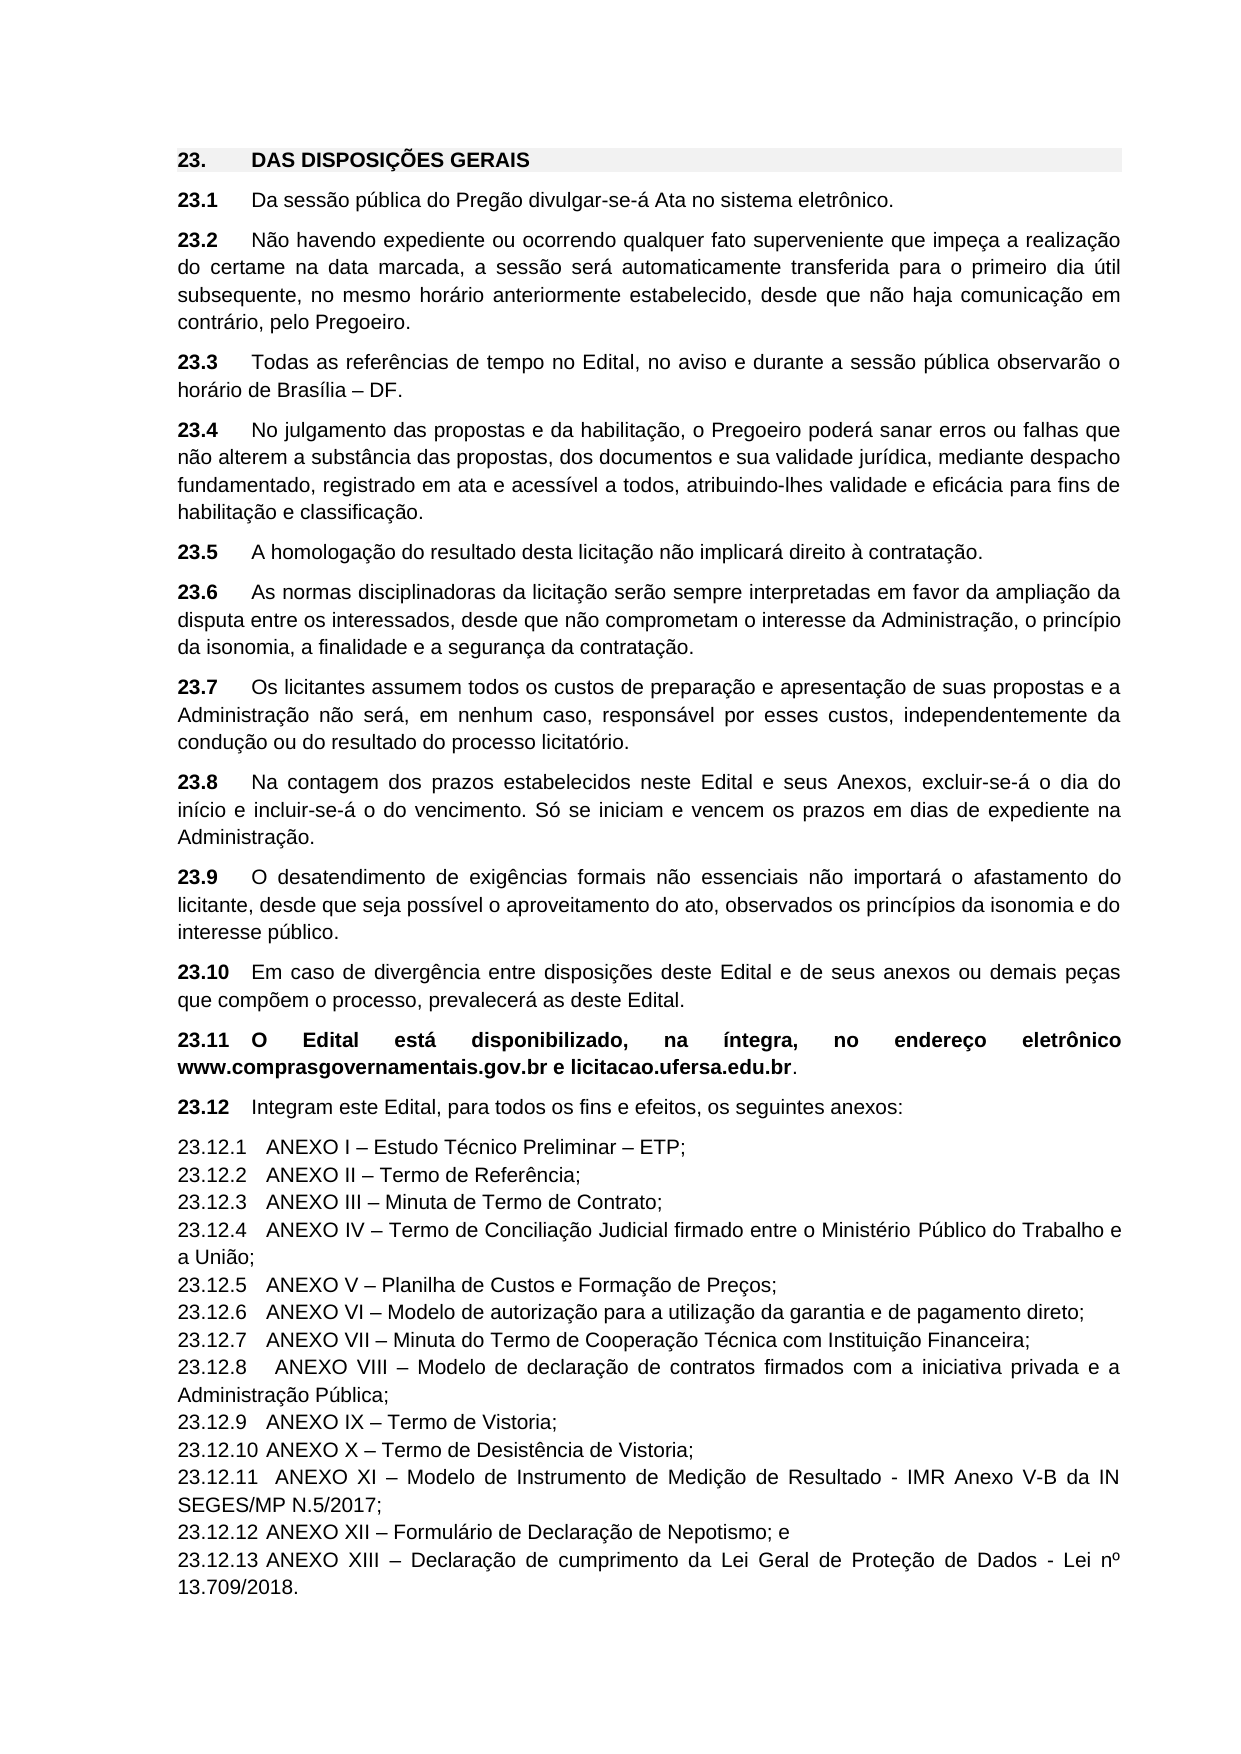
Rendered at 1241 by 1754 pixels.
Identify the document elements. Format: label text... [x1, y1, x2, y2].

list ANEXO X – Termo de Desistência de Vistoria; [177, 1438, 1122, 1462]
list Na contagem dos prazos estabelecidos neste Edital e seus Anexos, excluir-se-á o dia do início e incluir-se-á o do vencimento. Só se iniciam e vencem os prazos em dias de expediente na Administração. [177, 770, 1122, 849]
list Integram este Edital, para todos os fins e efeitos, os seguintes anexos: [177, 1095, 1122, 1119]
list Todas as referências de tempo no Edital, no aviso e durante a sessão pública observarão o horário de Brasília – DF. [177, 350, 1122, 402]
list ANEXO III – Minuta de Termo de Contrato; [177, 1190, 1122, 1214]
list Os licitantes assumem todos os custos de preparação e apresentação de suas propostas e a Administração não será, em nenhum caso, responsável por esses custos, independentemente da condução ou do resultado do processo licitatório. [177, 675, 1122, 754]
list ANEXO VI – Modelo de autorização para a utilização da garantia e de pagamento direto; [177, 1300, 1122, 1324]
list O Edital está disponibilizado, na íntegra, no endereço eletrônico www.comprasgovernamentais.gov.br e licitacao.ufersa.edu.br. [177, 1028, 1122, 1079]
list ANEXO XIII – Declaração de cumprimento da Lei Geral de Proteção de Dados - Lei nº 13.709/2018. [177, 1548, 1122, 1599]
text DAS DISPOSIÇÕES GERAIS [177, 148, 1122, 172]
list ANEXO VIII – Modelo de declaração de contratos firmados com a iniciativa privada e a Administração Pública; [177, 1355, 1122, 1407]
list O desatendimento de exigências formais não essenciais não importará o afastamento do licitante, desde que seja possível o aproveitamento do ato, observados os princípios da isonomia e do interesse público. [177, 865, 1122, 944]
list A homologação do resultado desta licitação não implicará direito à contratação. [177, 540, 1122, 564]
list Não havendo expediente ou ocorrendo qualquer fato superveniente que impeça a realização do certame na data marcada, a sessão será automaticamente transferida para o primeiro dia útil subsequente, no mesmo horário anteriormente estabelecido, desde que não haja comunicação em contrário, pelo Pregoeiro. [177, 228, 1122, 334]
list As normas disciplinadoras da licitação serão sempre interpretadas em favor da ampliação da disputa entre os interessados, desde que não comprometam o interesse da Administração, o princípio da isonomia, a finalidade e a segurança da contratação. [177, 580, 1122, 659]
list ANEXO IX – Termo de Vistoria; [177, 1410, 1122, 1434]
list Em caso de divergência entre disposições deste Edital e de seus anexos ou demais peças que compõem o processo, prevalecerá as deste Edital. [177, 960, 1122, 1012]
list ANEXO V – Planilha de Custos e Formação de Preços; [177, 1273, 1122, 1297]
list No julgamento das propostas e da habilitação, o Pregoeiro poderá sanar erros ou falhas que não alterem a substância das propostas, dos documentos e sua validade jurídica, mediante despacho fundamentado, registrado em ata e acessível a todos, atribuindo-lhes validade e eficácia para fins de habilitação e classificação. [177, 418, 1122, 524]
list ANEXO II – Termo de Referência; [177, 1163, 1122, 1187]
list ANEXO XII – Formulário de Declaração de Nepotismo; e [177, 1520, 1122, 1544]
list Da sessão pública do Pregão divulgar-se-á Ata no sistema eletrônico. [177, 188, 1122, 212]
list ANEXO I – Estudo Técnico Preliminar – ETP; [177, 1135, 1122, 1159]
list ANEXO XI – Modelo de Instrumento de Medição de Resultado - IMR Anexo V-B da IN SEGES/MP N.5/2017; [177, 1465, 1122, 1517]
list ANEXO VII – Minuta do Termo de Cooperação Técnica com Instituição Financeira; [177, 1328, 1122, 1352]
list ANEXO IV – Termo de Conciliação Judicial firmado entre o Ministério Público do Trabalho e a União; [177, 1218, 1122, 1269]
